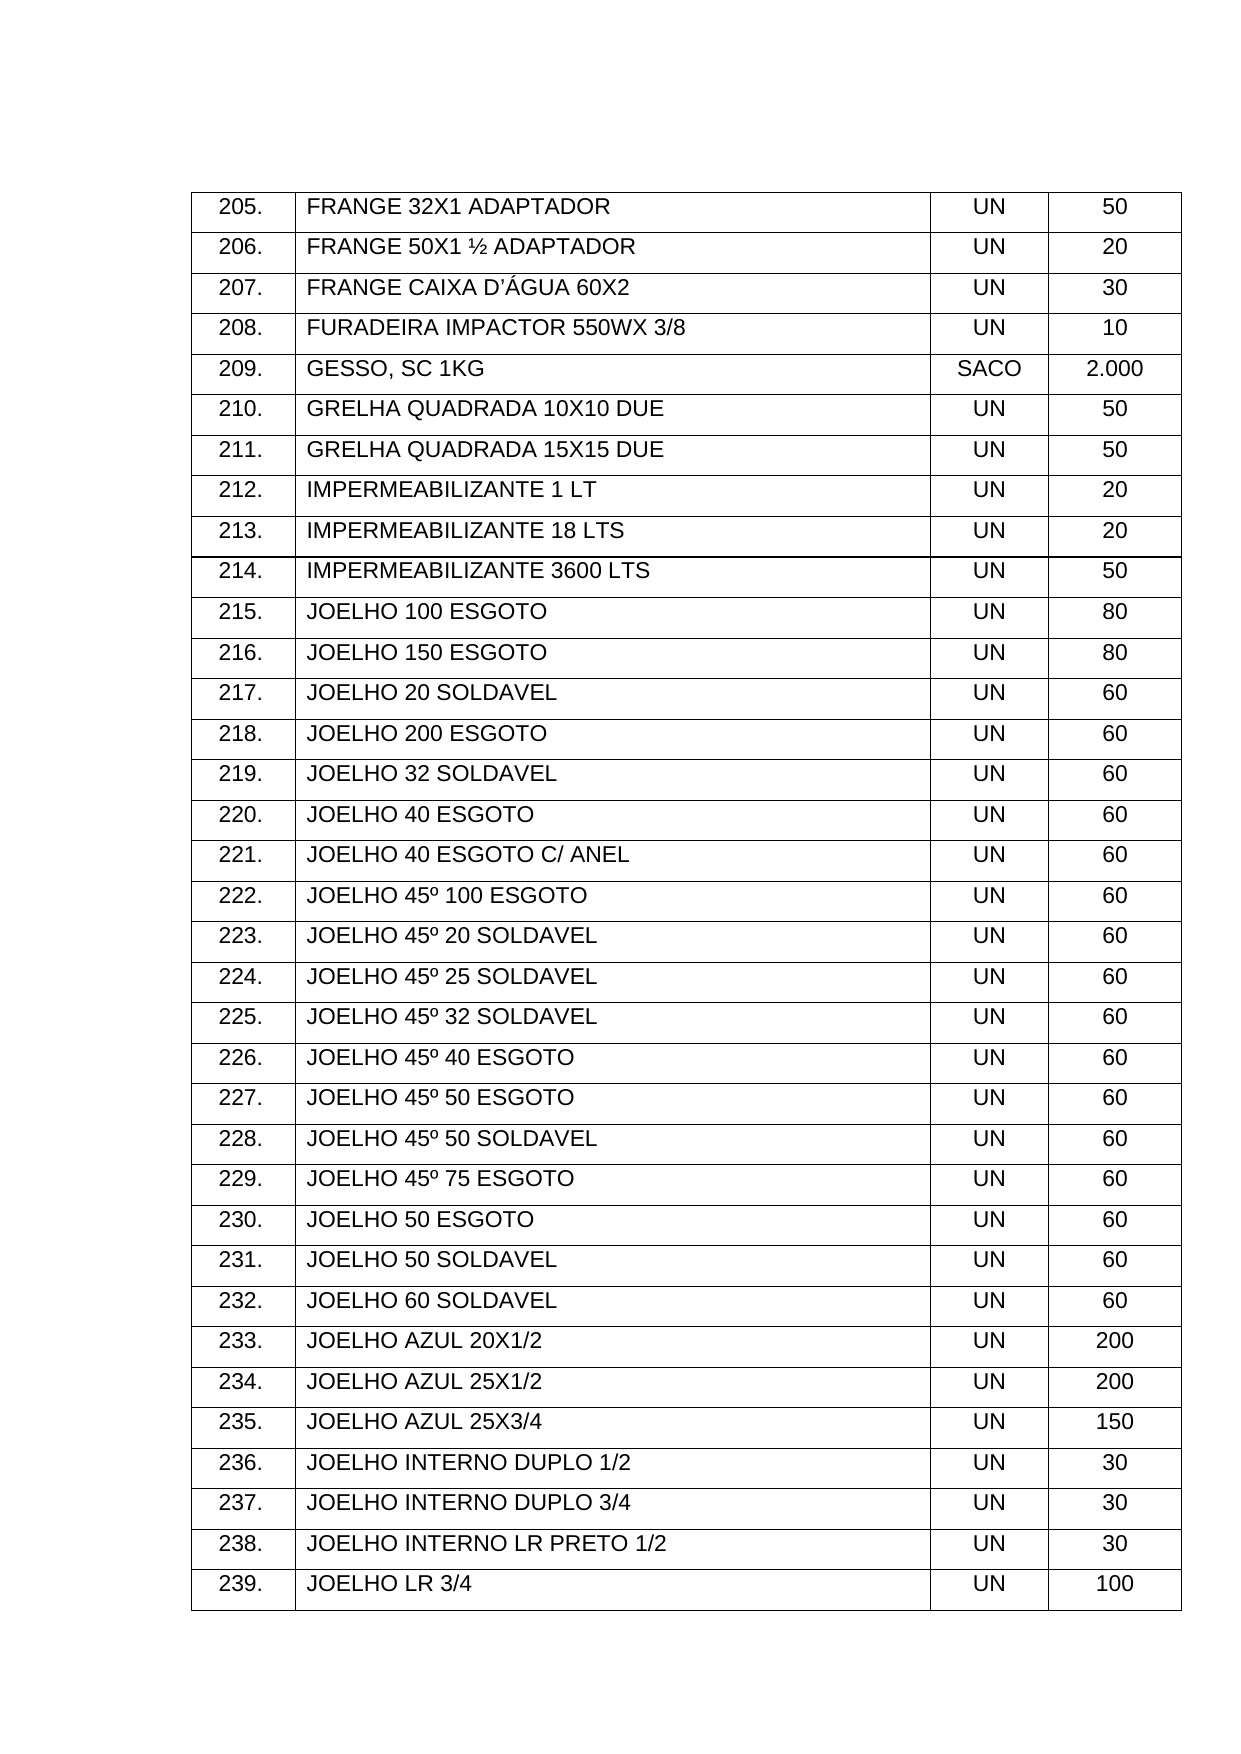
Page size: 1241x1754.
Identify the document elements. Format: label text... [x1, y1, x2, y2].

table_cell [192, 395, 295, 435]
table_cell UN [931, 1125, 1048, 1164]
table_cell [192, 1287, 295, 1326]
table_cell [192, 1327, 295, 1367]
table_cell 60 [1049, 963, 1181, 1002]
table_cell 60 [1049, 1246, 1181, 1286]
table_cell UN [931, 1044, 1048, 1083]
table_cell UN [931, 1570, 1048, 1610]
table_cell 60 [1049, 882, 1181, 921]
table_cell [192, 841, 295, 881]
table_cell UN [931, 1530, 1048, 1569]
table_cell UN [931, 1287, 1048, 1326]
table_cell JOELHO 45º 25 SOLDAVEL [296, 963, 930, 1002]
table_cell 80 [1049, 639, 1181, 678]
table_cell UN [931, 679, 1048, 718]
table_cell UN [931, 1084, 1048, 1124]
table_cell JOELHO 50 SOLDAVEL [296, 1246, 930, 1286]
table_cell UN [931, 801, 1048, 840]
table_cell UN [931, 1368, 1048, 1407]
table_cell 200 [1049, 1327, 1181, 1367]
table_cell 60 [1049, 1003, 1181, 1043]
table_cell JOELHO 45º 75 ESGOTO [296, 1165, 930, 1205]
table_cell [192, 1368, 295, 1407]
table_cell 100 [1049, 1570, 1181, 1610]
table_cell IMPERMEABILIZANTE 1 LT [296, 476, 930, 516]
table_cell [192, 1084, 295, 1124]
table_cell UN [931, 1246, 1048, 1286]
table_cell [192, 963, 295, 1002]
table_cell UN [931, 436, 1048, 475]
table_cell [192, 1530, 295, 1569]
table_cell GESSO, SC 1KG [296, 355, 930, 394]
table_cell 80 [1049, 598, 1181, 637]
table_cell 200 [1049, 1368, 1181, 1407]
table_cell JOELHO 45º 50 SOLDAVEL [296, 1125, 930, 1164]
table_cell 60 [1049, 679, 1181, 718]
table_cell 20 [1049, 233, 1181, 273]
table_cell JOELHO LR 3/4 [296, 1570, 930, 1610]
table_cell 60 [1049, 1125, 1181, 1164]
table_cell UN [931, 193, 1048, 232]
table_cell UN [931, 882, 1048, 921]
table_cell JOELHO 50 ESGOTO [296, 1206, 930, 1245]
table_cell UN [931, 558, 1048, 597]
table_cell [192, 355, 295, 394]
table_cell GRELHA QUADRADA 10X10 DUE [296, 395, 930, 435]
table_cell 10 [1049, 314, 1181, 354]
table_cell UN [931, 395, 1048, 435]
table_cell [192, 801, 295, 840]
table_cell 2.000 [1049, 355, 1181, 394]
table_cell JOELHO AZUL 20X1/2 [296, 1327, 930, 1367]
table_cell [192, 1044, 295, 1083]
table_cell 50 [1049, 395, 1181, 435]
table_cell [192, 517, 295, 556]
table_cell JOELHO AZUL 25X3/4 [296, 1408, 930, 1448]
table_cell JOELHO 100 ESGOTO [296, 598, 930, 637]
table_cell 30 [1049, 1449, 1181, 1488]
table_cell 60 [1049, 841, 1181, 881]
table_cell 60 [1049, 801, 1181, 840]
table_cell UN [931, 760, 1048, 799]
table_cell IMPERMEABILIZANTE 3600 LTS [296, 558, 930, 597]
table_cell JOELHO 45º 32 SOLDAVEL [296, 1003, 930, 1043]
table_cell 60 [1049, 1206, 1181, 1245]
table_cell JOELHO INTERNO LR PRETO 1/2 [296, 1530, 930, 1569]
table_cell [192, 193, 295, 232]
table_cell UN [931, 841, 1048, 881]
table_cell 30 [1049, 274, 1181, 313]
table_cell [192, 274, 295, 313]
table_cell FRANGE 50X1 ½ ADAPTADOR [296, 233, 930, 273]
table_cell JOELHO AZUL 25X1/2 [296, 1368, 930, 1407]
table_cell JOELHO 32 SOLDAVEL [296, 760, 930, 799]
table_cell JOELHO 40 ESGOTO C/ ANEL [296, 841, 930, 881]
table_cell JOELHO 200 ESGOTO [296, 720, 930, 759]
table_cell UN [931, 1003, 1048, 1043]
table_cell 20 [1049, 517, 1181, 556]
table_cell [192, 639, 295, 678]
table_cell JOELHO 45º 20 SOLDAVEL [296, 922, 930, 962]
table_cell 50 [1049, 558, 1181, 597]
table_cell 150 [1049, 1408, 1181, 1448]
table_cell [192, 720, 295, 759]
table_cell [192, 1003, 295, 1043]
table_cell UN [931, 517, 1048, 556]
table_cell [192, 233, 295, 273]
table_cell UN [931, 1449, 1048, 1488]
table_cell UN [931, 314, 1048, 354]
table_cell UN [931, 963, 1048, 1002]
table_cell UN [931, 1165, 1048, 1205]
table_cell 60 [1049, 720, 1181, 759]
table_cell UN [931, 1408, 1048, 1448]
table_cell [192, 436, 295, 475]
table_cell JOELHO 45º 40 ESGOTO [296, 1044, 930, 1083]
table_cell SACO [931, 355, 1048, 394]
table_cell 60 [1049, 1287, 1181, 1326]
table_cell 20 [1049, 476, 1181, 516]
table_cell JOELHO 20 SOLDAVEL [296, 679, 930, 718]
table_cell [192, 558, 295, 597]
table_cell [192, 882, 295, 921]
table_cell JOELHO 40 ESGOTO [296, 801, 930, 840]
table_cell UN [931, 639, 1048, 678]
table_cell [192, 1206, 295, 1245]
table_cell [192, 476, 295, 516]
table_cell [192, 1489, 295, 1529]
table_cell UN [931, 1327, 1048, 1367]
table_cell [192, 1408, 295, 1448]
table_cell UN [931, 598, 1048, 637]
table_cell IMPERMEABILIZANTE 18 LTS [296, 517, 930, 556]
table_cell UN [931, 476, 1048, 516]
table_cell [192, 314, 295, 354]
table_cell JOELHO 45º 100 ESGOTO [296, 882, 930, 921]
table_cell 50 [1049, 193, 1181, 232]
table_cell [192, 679, 295, 718]
table_cell JOELHO 150 ESGOTO [296, 639, 930, 678]
table_cell [192, 1125, 295, 1164]
table_cell 60 [1049, 1044, 1181, 1083]
table_cell FRANGE CAIXA D’ÁGUA 60X2 [296, 274, 930, 313]
table_cell 60 [1049, 1165, 1181, 1205]
table_cell UN [931, 1206, 1048, 1245]
table_cell FRANGE 32X1 ADAPTADOR [296, 193, 930, 232]
table_cell [192, 1246, 295, 1286]
table_cell UN [931, 274, 1048, 313]
table_cell GRELHA QUADRADA 15X15 DUE [296, 436, 930, 475]
table_cell [192, 922, 295, 962]
table_cell 50 [1049, 436, 1181, 475]
table_cell [192, 598, 295, 637]
table_cell [192, 760, 295, 799]
table_cell FURADEIRA IMPACTOR 550WX 3/8 [296, 314, 930, 354]
table_cell 30 [1049, 1489, 1181, 1529]
table_cell [192, 1449, 295, 1488]
table_cell UN [931, 1489, 1048, 1529]
table_cell JOELHO INTERNO DUPLO 1/2 [296, 1449, 930, 1488]
table_cell UN [931, 720, 1048, 759]
table_cell JOELHO 45º 50 ESGOTO [296, 1084, 930, 1124]
table_cell 60 [1049, 760, 1181, 799]
table_cell [192, 1165, 295, 1205]
table_cell UN [931, 233, 1048, 273]
table_cell JOELHO 60 SOLDAVEL [296, 1287, 930, 1326]
table_cell JOELHO INTERNO DUPLO 3/4 [296, 1489, 930, 1529]
table_cell UN [931, 922, 1048, 962]
table_cell 60 [1049, 922, 1181, 962]
table_cell [192, 1570, 295, 1610]
table_cell 60 [1049, 1084, 1181, 1124]
table_cell 30 [1049, 1530, 1181, 1569]
